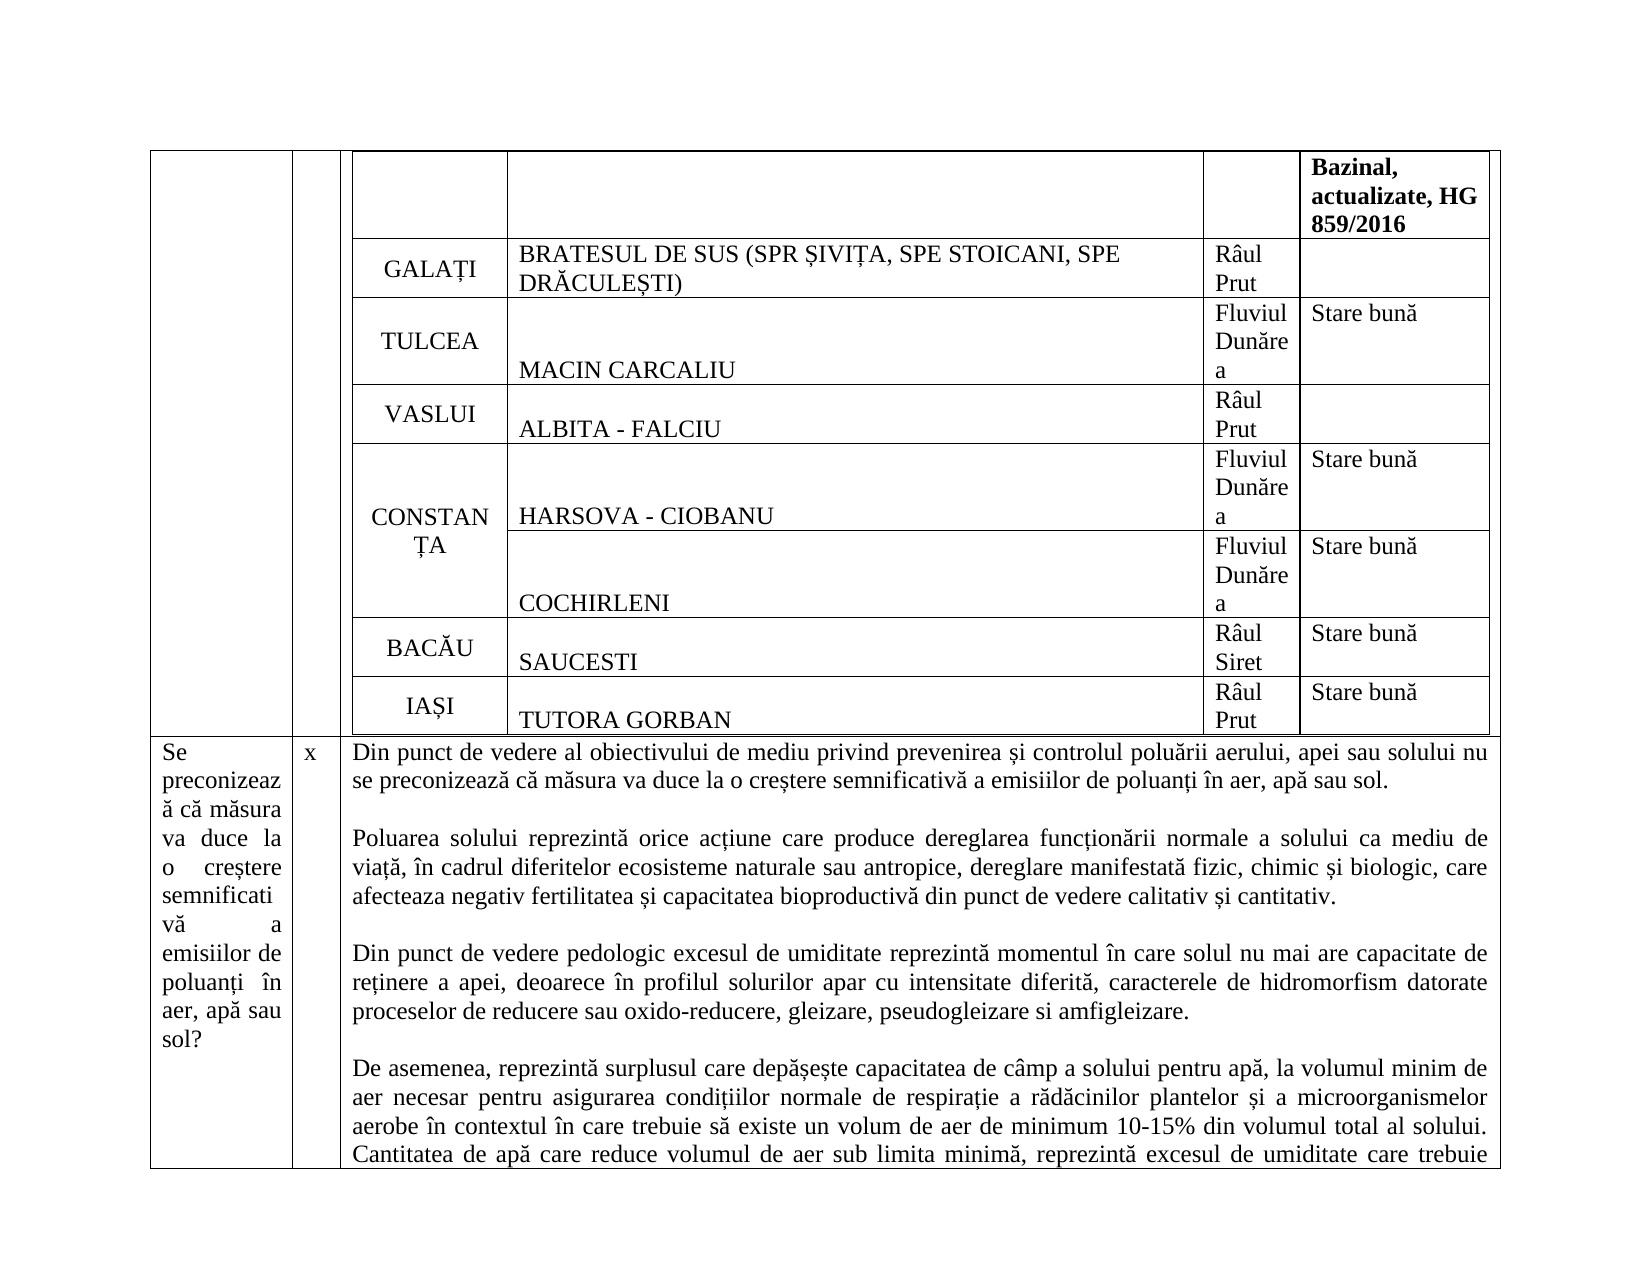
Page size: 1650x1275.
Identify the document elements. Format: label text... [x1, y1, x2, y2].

table_cell x [293, 151, 340, 736]
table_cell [151, 151, 292, 736]
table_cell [341, 737, 1500, 1168]
table_cell x [293, 737, 340, 1168]
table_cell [151, 737, 292, 1168]
